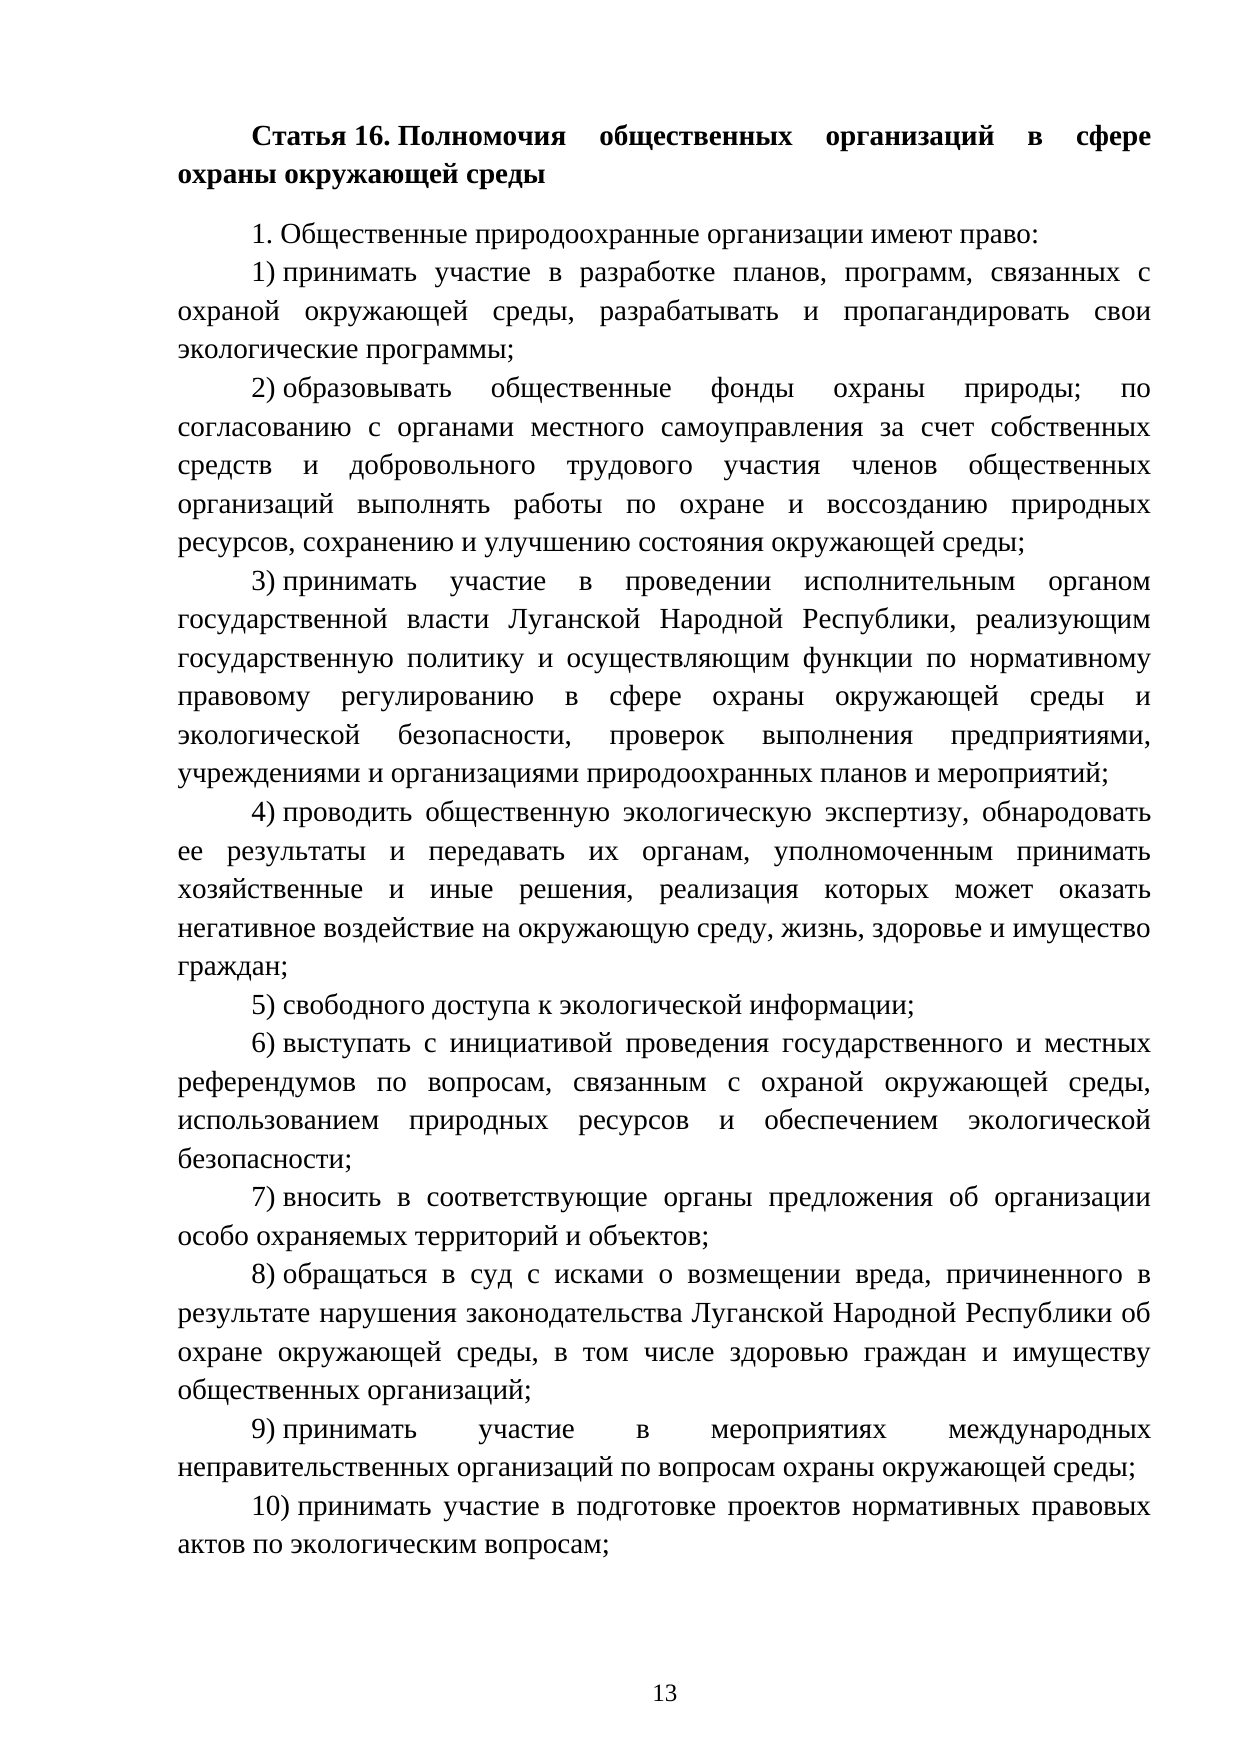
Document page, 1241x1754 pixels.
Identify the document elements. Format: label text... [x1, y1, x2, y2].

text 8) обращаться в суд с исками о возмещении вреда, причиненного в результате нарушения законодательства Луганской Народной Республики об охране окружающей среды, в том числе здоровью граждан и имуществу общественных организаций; [177, 1257, 1152, 1406]
text 9) принимать участие в мероприятиях международных неправительственных организаций по вопросам охраны окружающей среды; [177, 1411, 1152, 1483]
text 4) проводить общественную экологическую экспертизу, обнародовать ее результаты и передавать их органам, уполномоченным принимать хозяйственные и иные решения, реализация которых может оказать негативное воздействие на окружающую среду, жизнь, здоровье и имущество граждан; [177, 794, 1152, 982]
text 6) выступать с инициативой проведения государственного и местных референдумов по вопросам, связанным с охраной окружающей среды, использованием природных ресурсов и обеспечением экологической безопасности; [177, 1025, 1152, 1174]
text 1. Общественные природоохранные организации имеют право: [177, 216, 1152, 249]
text 1) принимать участие в разработке планов, программ, связанных с охраной окружающей среды, разрабатывать и пропагандировать свои экологические программы; [177, 254, 1152, 365]
text 10) принимать участие в подготовке проектов нормативных правовых актов по экологическим вопросам; [177, 1488, 1152, 1560]
text 3) принимать участие в проведении исполнительным органом государственной власти Луганской Народной Республики, реализующим государственную политику и осуществляющим функции по нормативному правовому регулированию в сфере охраны окружающей среды и экологической безопасности, проверок выполнения предприятиями, учреждениями и организациями природоохранных планов и мероприятий; [177, 563, 1152, 789]
text 7) вносить в соответствующие органы предложения об организации особо охраняемых территорий и объектов; [177, 1179, 1152, 1252]
subtitle Статья 16. Полномочия общественных организаций в сфере охраны окружающей среды [177, 118, 1152, 190]
text 2) образовывать общественные фонды охраны природы; по согласованию с органами местного самоуправления за счет собственных средств и добровольного трудового участия членов общественных организаций выполнять работы по охране и воссозданию природных ресурсов, сохранению и улучшению состояния окружающей среды; [177, 370, 1152, 558]
text 5) свободного доступа к экологической информации; [177, 987, 1152, 1020]
